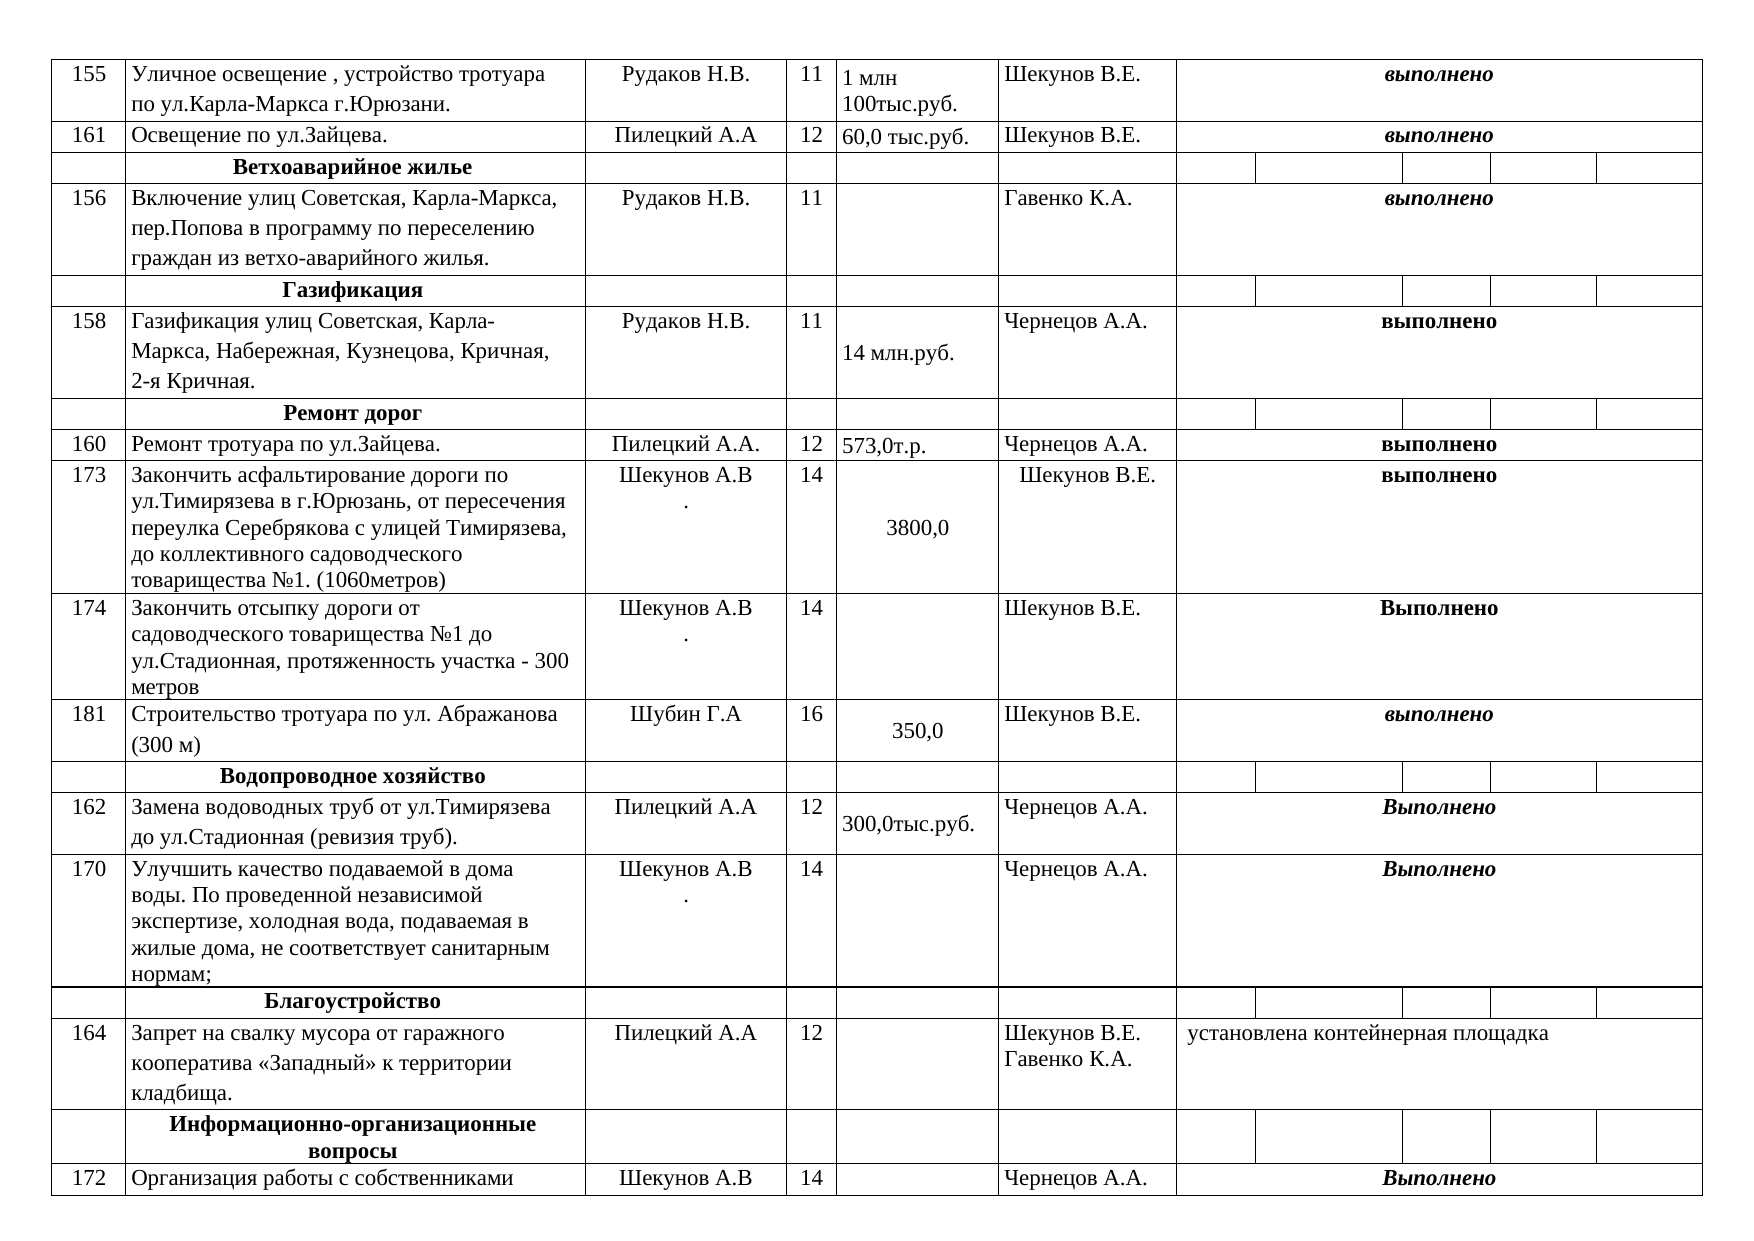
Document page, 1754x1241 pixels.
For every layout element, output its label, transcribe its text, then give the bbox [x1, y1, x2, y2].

table_cell 155 [52, 60, 125, 121]
table_cell Шекунов В.Е. [999, 700, 1176, 761]
table_cell [787, 1110, 836, 1163]
table_cell [837, 855, 998, 986]
table_cell Ветхоаварийное жилье [126, 153, 585, 183]
table_cell [837, 1110, 998, 1163]
table_cell Выполнено [1177, 1164, 1702, 1195]
table_cell [1491, 1110, 1596, 1163]
table_cell [1597, 399, 1702, 429]
table_cell [837, 276, 998, 306]
table_cell [586, 762, 786, 792]
table_cell установлена контейнерная площадка [1177, 1019, 1702, 1109]
table_cell 12 [787, 1019, 836, 1109]
table_cell 60,0 тыс.руб. [837, 122, 998, 152]
table_cell [1491, 988, 1596, 1018]
table_cell Пилецкий А.А [586, 1019, 786, 1109]
table_cell 173 [52, 461, 125, 593]
table_cell выполнено [1177, 184, 1702, 275]
table_cell [52, 153, 125, 183]
table_cell Ремонт тротуара по ул.Зайцева. [126, 430, 585, 460]
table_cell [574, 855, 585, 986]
table_cell Рудаков Н.В. [586, 184, 786, 275]
table_cell [1177, 988, 1255, 1018]
table_cell 11 [787, 307, 836, 398]
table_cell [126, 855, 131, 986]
table_cell 14 [787, 855, 836, 986]
table_cell Шекунов А.В . [586, 594, 786, 699]
table_cell [1403, 276, 1490, 306]
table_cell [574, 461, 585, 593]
table_cell [52, 988, 125, 1018]
table_cell [586, 276, 786, 306]
table_cell [837, 762, 998, 792]
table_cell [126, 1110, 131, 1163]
table_cell [586, 988, 786, 1018]
table_cell 11 [787, 60, 836, 121]
table_cell [52, 276, 125, 306]
table_cell [1491, 399, 1596, 429]
table_cell [52, 1110, 125, 1163]
table_cell выполнено [1177, 122, 1702, 152]
table_cell [837, 988, 998, 1018]
table_cell Включение улиц Советская, Карла-Маркса, пер.Попова в программу по переселению граждан из ветхо-аварийного жилья. [126, 184, 585, 275]
table_cell Рудаков Н.В. [586, 60, 786, 121]
table_cell Чернецов А.А. [999, 307, 1176, 398]
table_cell Освещение по ул.Зайцева. [126, 122, 585, 152]
table_cell 172 [52, 1164, 125, 1195]
table_cell [1256, 988, 1402, 1018]
table_cell [837, 399, 998, 429]
table_cell [1177, 1110, 1255, 1163]
table_cell [999, 153, 1176, 183]
table_cell [52, 762, 125, 792]
table_cell [586, 153, 786, 183]
table_cell [1597, 762, 1702, 792]
table_cell 160 [52, 430, 125, 460]
table_cell [787, 276, 836, 306]
table_cell 14 [787, 594, 836, 699]
table_cell Рудаков Н.В. [586, 307, 786, 398]
table_cell Уличное освещение , устройство тротуара по ул.Карла-Маркса г.Юрюзани. [126, 60, 585, 121]
table_cell Шекунов В.Е. [999, 594, 1176, 699]
table_cell [586, 1110, 786, 1163]
table_cell Благоустройство [126, 988, 585, 1018]
table_cell [1256, 153, 1402, 183]
table_cell 164 [52, 1019, 125, 1109]
table_cell [1403, 399, 1490, 429]
table_cell [586, 399, 786, 429]
table_cell Чернецов А.А. [999, 1164, 1176, 1195]
table_cell [787, 399, 836, 429]
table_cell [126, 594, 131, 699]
table_cell [999, 988, 1176, 1018]
table_cell 161 [52, 122, 125, 152]
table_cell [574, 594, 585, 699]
table_cell 16 [787, 700, 836, 761]
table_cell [126, 1164, 585, 1195]
table_cell 12 [787, 793, 836, 853]
table_cell Запрет на свалку мусора от гаражного кооператива «Западный» к территории кладбища. [126, 1019, 585, 1109]
table_cell Замена водоводных труб от ул.Тимирязева до ул.Стадионная (ревизия труб). [126, 793, 585, 853]
table_cell 156 [52, 184, 125, 275]
table_cell выполнено [1177, 307, 1702, 398]
table_cell [1491, 762, 1596, 792]
table_cell [1597, 988, 1702, 1018]
table_cell [787, 153, 836, 183]
table_cell [1491, 153, 1596, 183]
table_cell 12 [787, 122, 836, 152]
table_cell [1597, 1110, 1702, 1163]
table_cell [1256, 1110, 1402, 1163]
table_cell Шекунов В.Е. [999, 60, 1176, 121]
table_cell [999, 399, 1176, 429]
table_cell [1177, 153, 1255, 183]
table_cell выполнено [1177, 430, 1702, 460]
table_cell [1403, 1110, 1490, 1163]
table_cell выполнено [1177, 60, 1702, 121]
table_cell [1256, 276, 1402, 306]
table_cell Шекунов А.В . [586, 461, 786, 593]
table_cell [1491, 276, 1596, 306]
table_cell [999, 762, 1176, 792]
table_cell 170 [52, 855, 125, 986]
table_cell Водопроводное хозяйство [126, 762, 585, 792]
table_cell 158 [52, 307, 125, 398]
table_cell [52, 399, 125, 429]
table_cell [787, 762, 836, 792]
table_cell [1403, 988, 1490, 1018]
table_cell [1597, 276, 1702, 306]
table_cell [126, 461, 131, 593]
table_cell 3800,0 [837, 461, 998, 593]
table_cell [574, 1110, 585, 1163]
table_cell Чернецов А.А. [999, 430, 1176, 460]
table_cell Строительство тротуара по ул. Абражанова (300 м) [126, 700, 585, 761]
table_cell Шекунов А.В . [586, 855, 786, 986]
table_cell [999, 276, 1176, 306]
table_cell [837, 1164, 998, 1195]
table_cell Выполнено [1177, 855, 1702, 986]
table_cell 573,0т.р. [837, 430, 998, 460]
table_cell Шекунов А.В . [586, 1164, 786, 1195]
table_cell 1 млн 100тыс.руб. [837, 60, 998, 121]
table_cell Чернецов А.А. [999, 793, 1176, 853]
table_cell Шекунов В.Е. [999, 122, 1176, 152]
table_cell [1177, 762, 1255, 792]
table_cell выполнено [1177, 461, 1702, 593]
table_cell [837, 184, 998, 275]
table_cell 350,0 [837, 700, 998, 761]
table_cell Газификация улиц Советская, Карла-Маркса, Набережная, Кузнецова, Кричная, 2-я Кричная. [126, 307, 585, 398]
table_cell [1403, 762, 1490, 792]
table_cell Выполнено [1177, 793, 1702, 853]
table_cell [787, 988, 836, 1018]
table_cell [837, 594, 998, 699]
table_cell [1256, 399, 1402, 429]
table_cell [1597, 153, 1702, 183]
table_cell 14 [787, 1164, 836, 1195]
table_cell Пилецкий А.А [586, 122, 786, 152]
table_cell Пилецкий А.А. [586, 430, 786, 460]
table_cell Гавенко К.А. [999, 184, 1176, 275]
table_cell 11 [787, 184, 836, 275]
table_cell 14 [787, 461, 836, 593]
table_cell [1177, 399, 1255, 429]
table_cell Пилецкий А.А [586, 793, 786, 853]
table_cell [837, 153, 998, 183]
table_cell 162 [52, 793, 125, 853]
table_cell 174 [52, 594, 125, 699]
table_cell Шекунов В.Е. Гавенко К.А. [999, 1019, 1176, 1109]
table_cell 14 млн.руб. [837, 307, 998, 398]
table_cell Чернецов А.А. [999, 855, 1176, 986]
table_cell [1256, 762, 1402, 792]
table_cell Шекунов В.Е. [999, 461, 1176, 593]
table_cell 300,0тыс.руб. [837, 793, 998, 853]
table_cell Ремонт дорог [126, 399, 585, 429]
table_cell Газификация [126, 276, 585, 306]
table_cell Выполнено [1177, 594, 1702, 699]
table_cell [837, 1019, 998, 1109]
table_cell [1403, 153, 1490, 183]
table_cell 181 [52, 700, 125, 761]
table_cell 12 [787, 430, 836, 460]
table_cell [1177, 276, 1255, 306]
table_cell выполнено [1177, 700, 1702, 761]
table_cell [999, 1110, 1176, 1163]
table_cell Шубин Г.А [586, 700, 786, 761]
